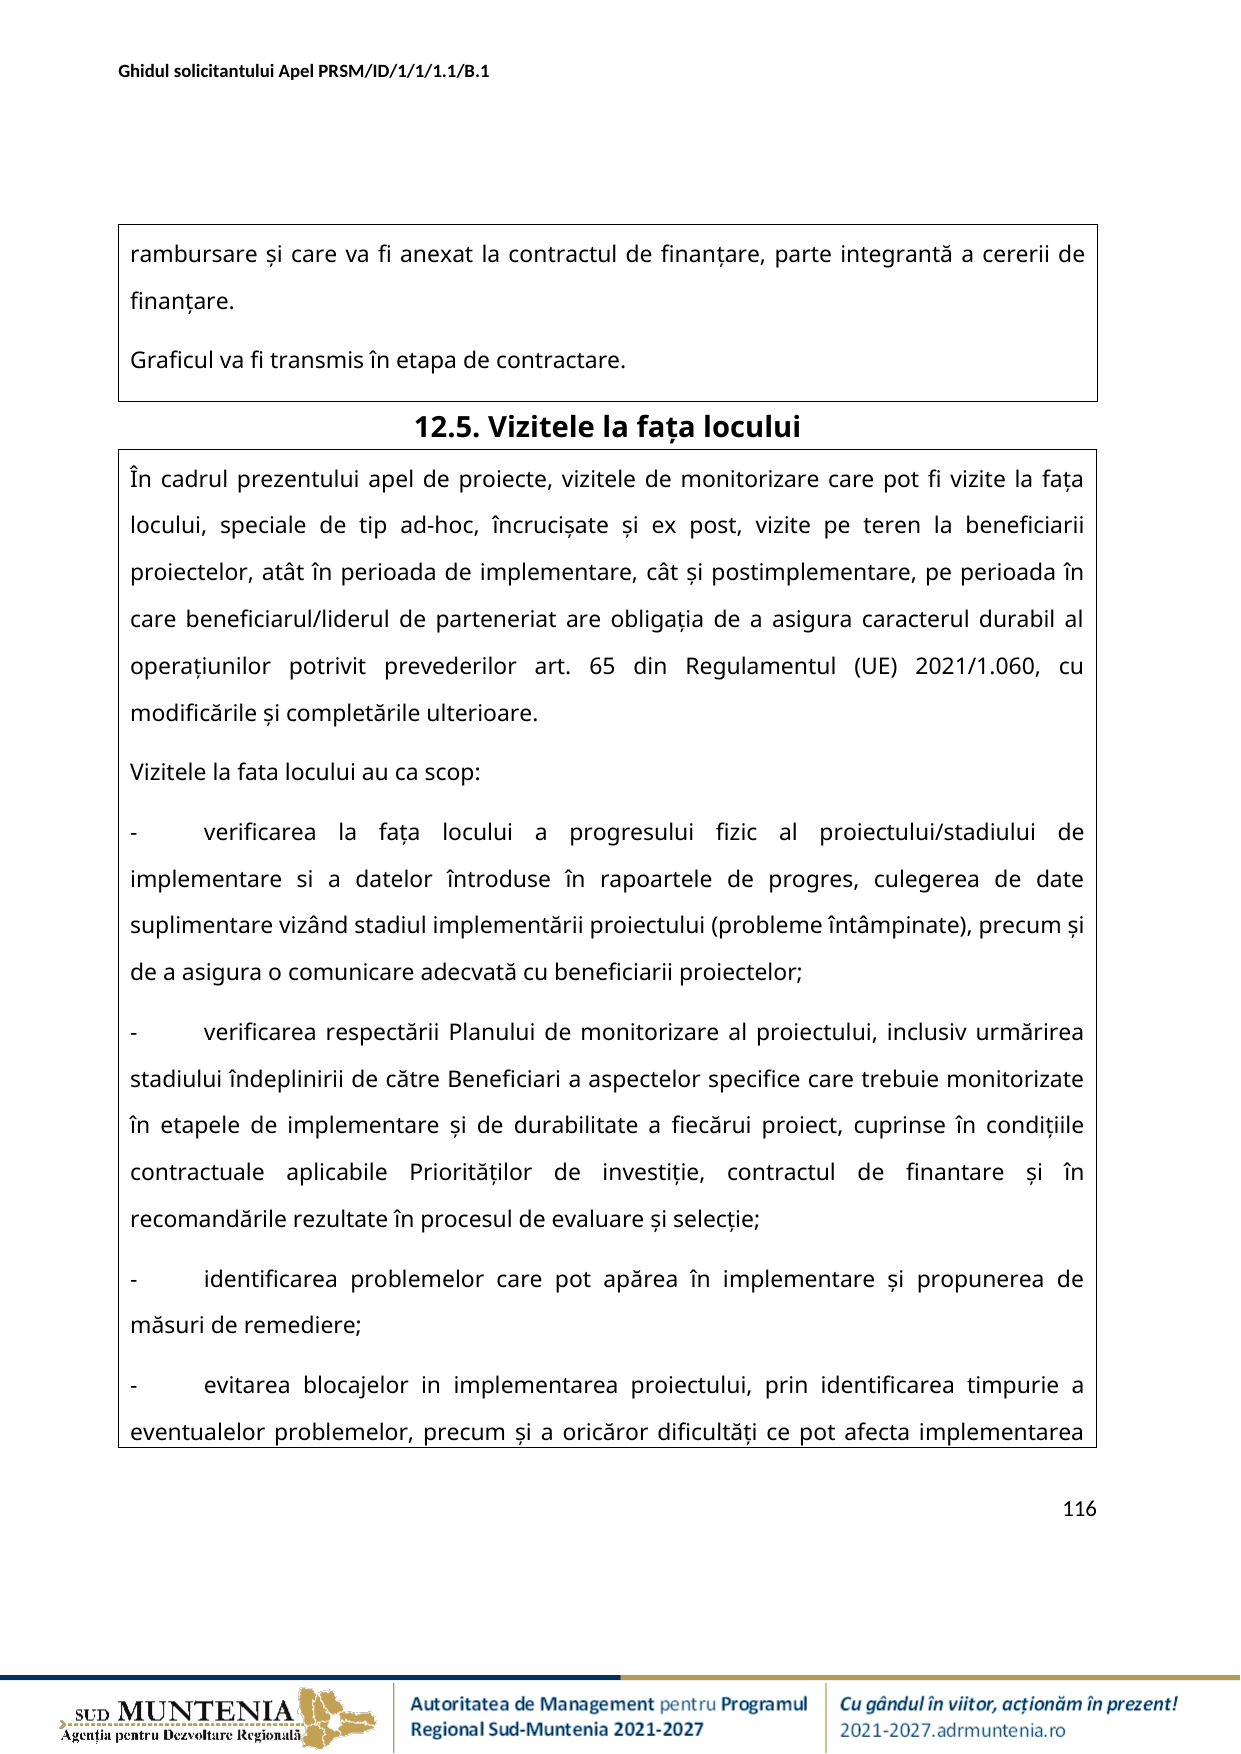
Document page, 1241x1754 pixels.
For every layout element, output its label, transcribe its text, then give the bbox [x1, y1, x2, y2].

subtitle 12.5. Vizitele la fața locului [118, 406, 1097, 446]
picture [0, 1675, 1241, 1754]
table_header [119, 225, 1097, 401]
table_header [119, 450, 1096, 1447]
